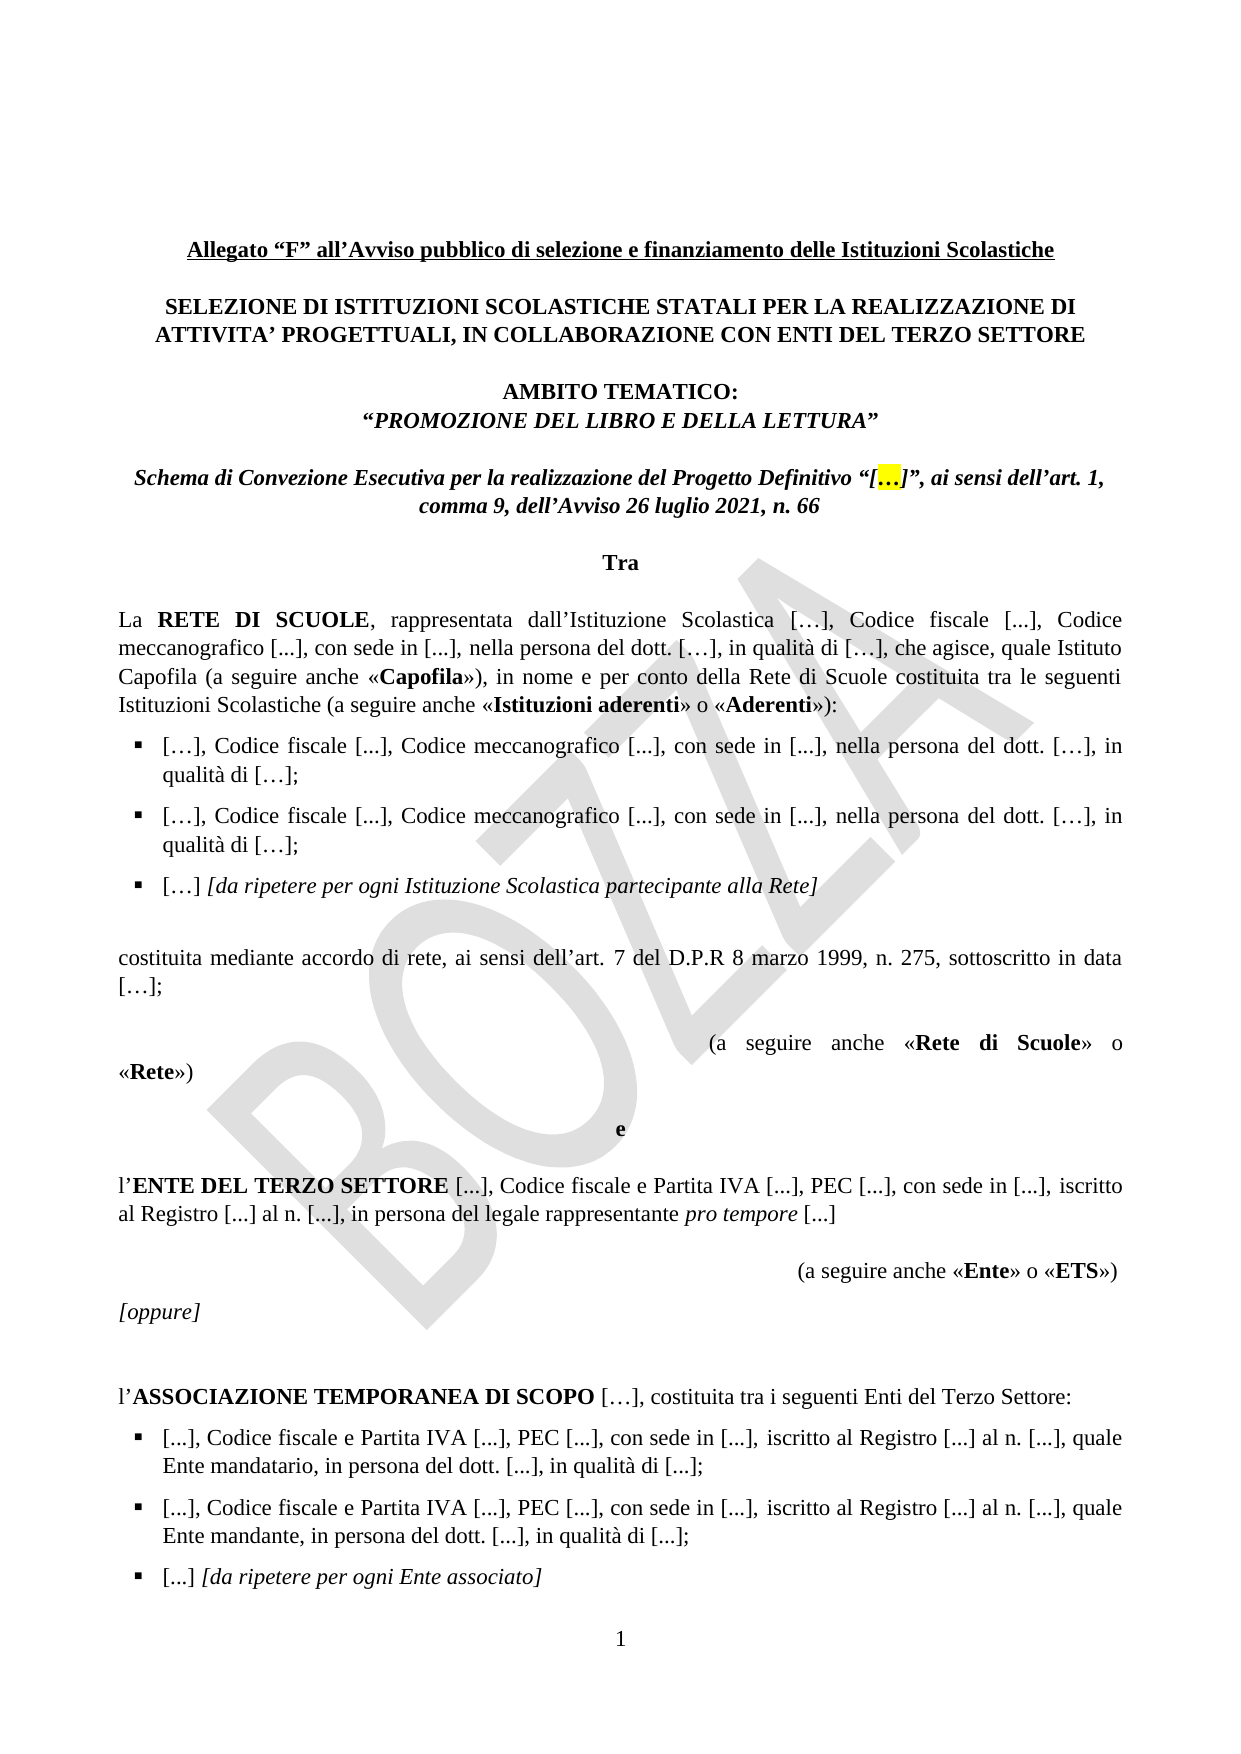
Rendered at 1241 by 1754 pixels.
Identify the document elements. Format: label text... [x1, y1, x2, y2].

text SELEZIONE DI ISTITUZIONI SCOLASTICHE STATALI PER LA REALIZZAZIONE DI ATTIVITA’ PROGETTUALI, IN COLLABORAZIONE CON ENTI DEL TERZO SETTORE [118, 293, 1123, 348]
list [...], Codice fiscale e Partita IVA [...], PEC [...], con sede in [...], iscritto al Registro [...] al n. [...], quale Ente mandatario, in persona del dott. [...], in qualità di [...]; [133, 1424, 1123, 1479]
text (a seguire anche «Rete di Scuole» o «Rete») [118, 1029, 1123, 1084]
text e [118, 1115, 1123, 1141]
list […] [da ripetere per ogni Istituzione Scolastica partecipante alla Rete] [133, 872, 1123, 899]
text Schema di Convezione Esecutiva per la realizzazione del Progetto Definitivo “[…]”, ai sensi dell’art. 1, comma 9, dell’Avviso 26 luglio 2021, n. 66 [118, 464, 1123, 518]
list [...], Codice fiscale e Partita IVA [...], PEC [...], con sede in [...], iscritto al Registro [...] al n. [...], quale Ente mandante, in persona del dott. [...], in qualità di [...]; [133, 1493, 1123, 1548]
text costituita mediante accordo di rete, ai sensi dell’art. 7 del D.P.R 8 marzo 1999, n. 275, sottoscritto in data […]; [118, 944, 1123, 999]
list […], Codice fiscale [...], Codice meccanografico [...], con sede in [...], nella persona del dott. […], in qualità di […]; [133, 802, 1123, 858]
list […], Codice fiscale [...], Codice meccanografico [...], con sede in [...], nella persona del dott. […], in qualità di […]; [133, 732, 1123, 788]
text AMBITO TEMATICO: [118, 378, 1123, 405]
list [...] [da ripetere per ogni Ente associato] [133, 1563, 1123, 1589]
text Tra [118, 549, 1123, 575]
text Allegato “F” all’Avviso pubblico di selezione e finanziamento delle Istituzioni Scolastiche [118, 236, 1123, 263]
text (a seguire anche «Ente» o «ETS») [118, 1257, 1123, 1283]
text l’ENTE DEL TERZO SETTORE [...], Codice fiscale e Partita IVA [...], PEC [...], con sede in [...], iscritto al Registro [...] al n. [...], in persona del legale rappresentante pro tempore [...] [118, 1172, 1123, 1226]
text l’ASSOCIAZIONE TEMPORANEA DI SCOPO […], costituita tra i seguenti Enti del Terzo Settore: [118, 1383, 1123, 1409]
text [oppure] [118, 1298, 1123, 1324]
text La RETE DI SCUOLE, rappresentata dall’Istituzione Scolastica […], Codice fiscale [...], Codice meccanografico [...], con sede in [...], nella persona del dott. […], in qualità di […], che agisce, quale Istituto Capofila (a seguire anche «Capofila»), in nome e per conto della Rete di Scuole costituita tra le seguenti Istituzioni Scolastiche (a seguire anche «Istituzioni aderenti» o «Aderenti»): [118, 606, 1123, 718]
text “PROMOZIONE DEL LIBRO E DELLA LETTURA” [118, 407, 1123, 433]
